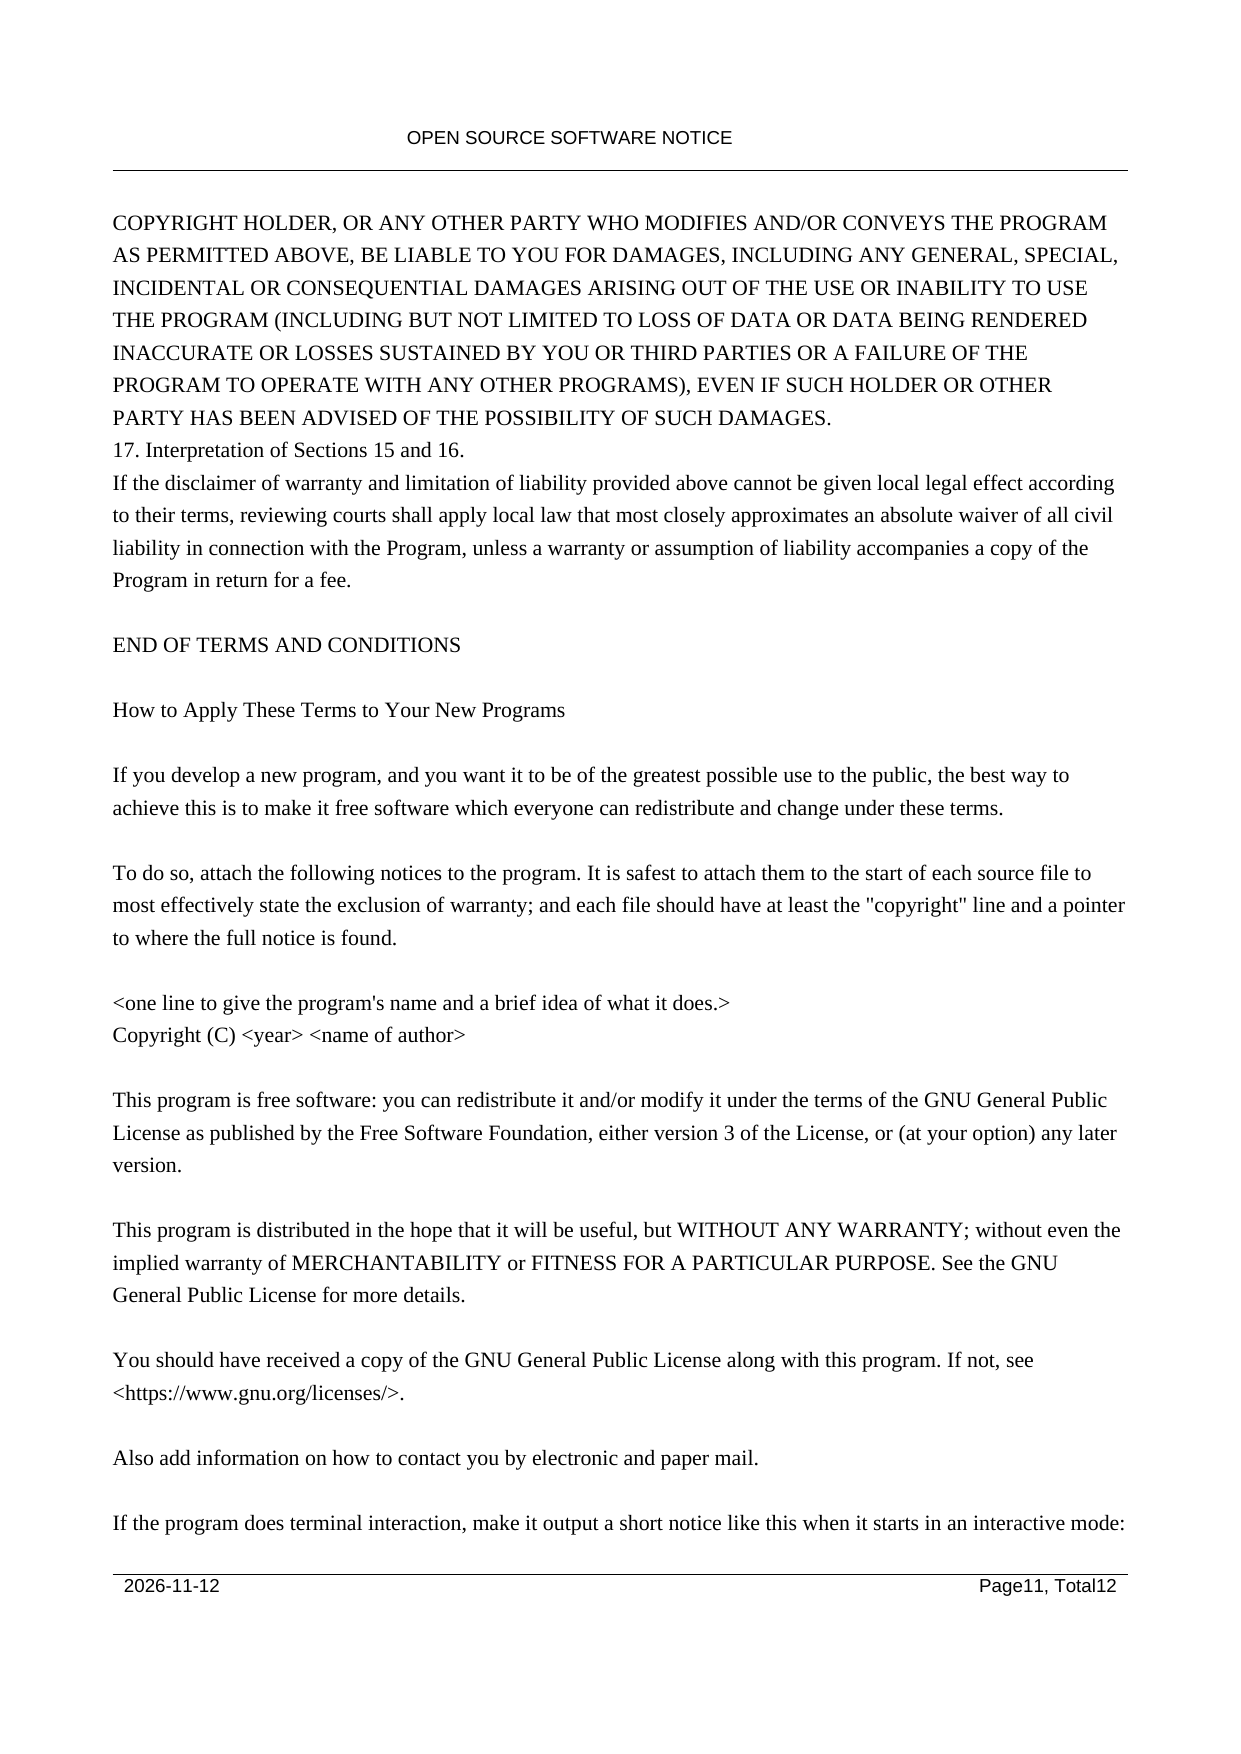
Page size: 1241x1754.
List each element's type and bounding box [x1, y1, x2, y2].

text [112, 206, 1128, 1539]
